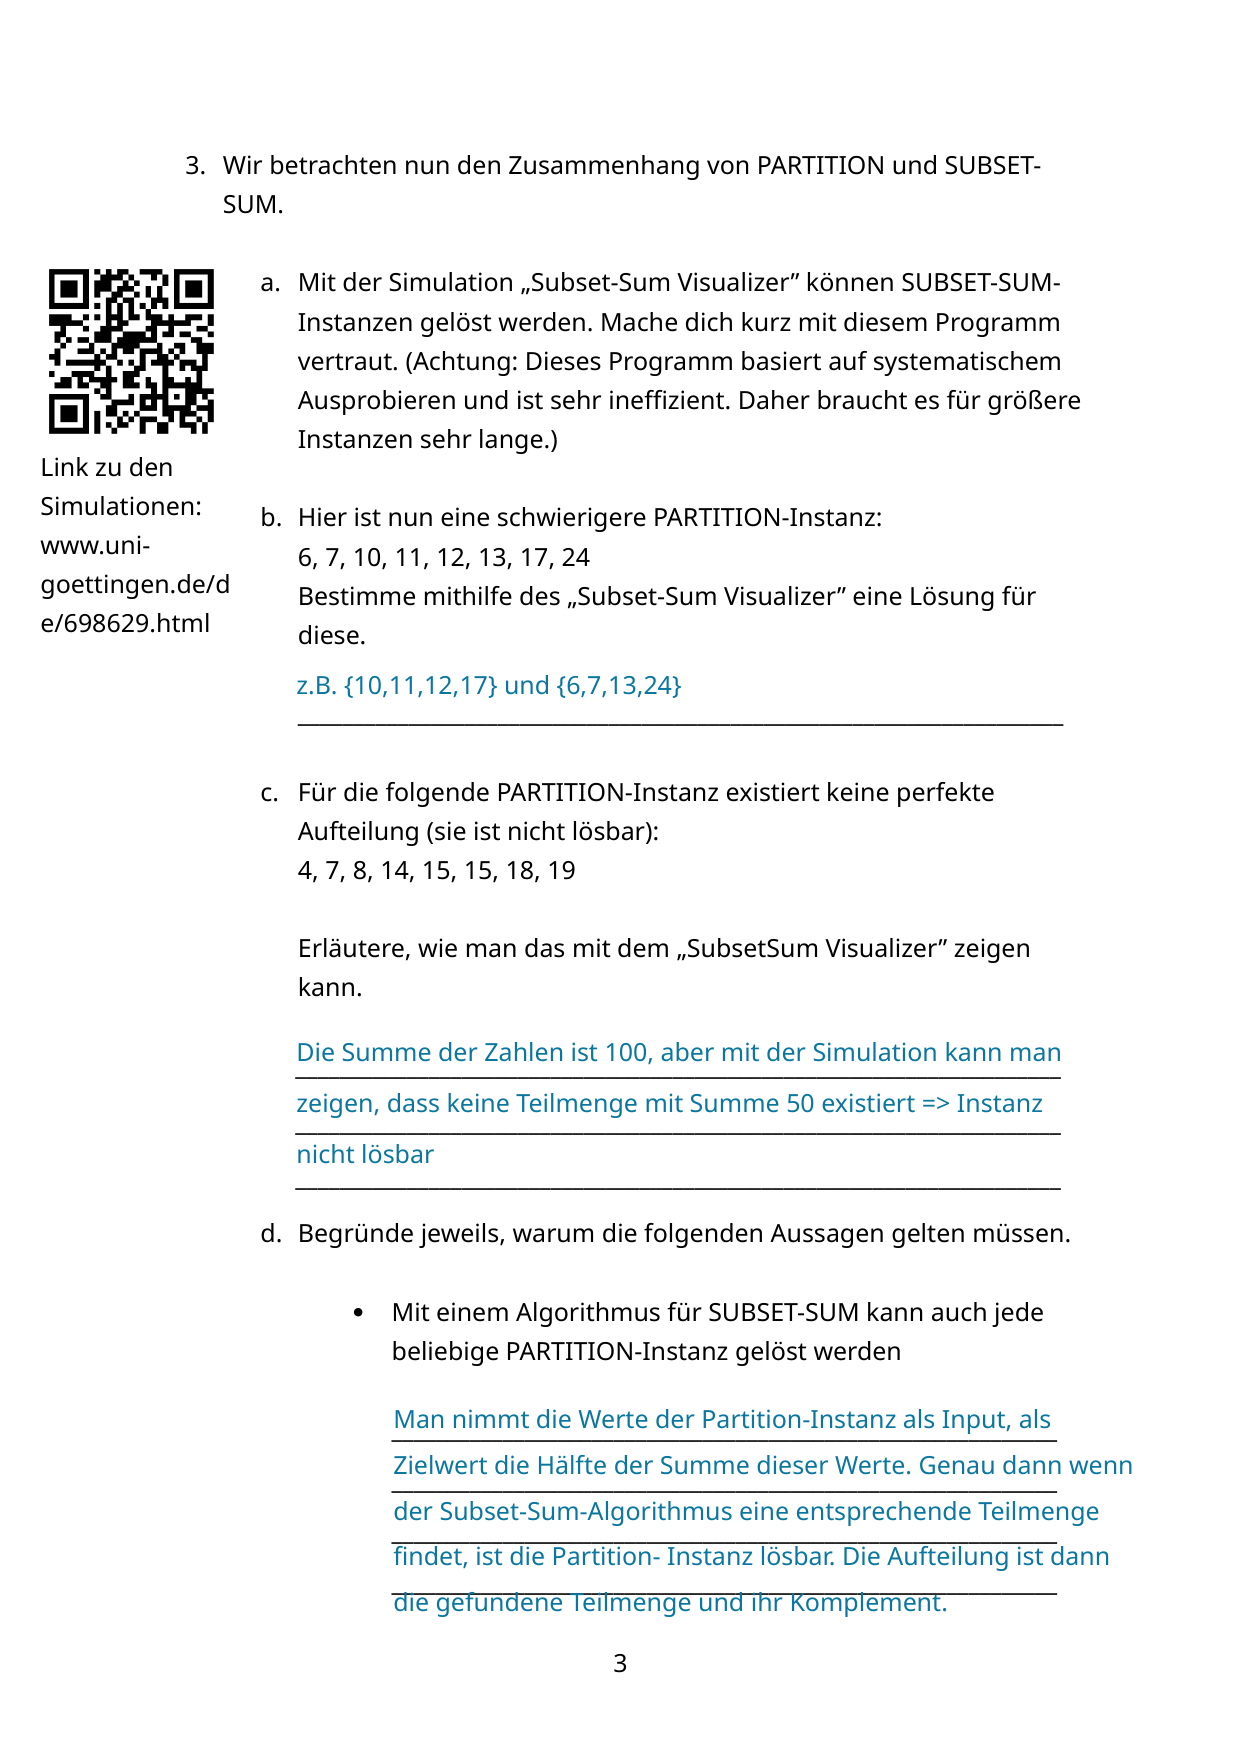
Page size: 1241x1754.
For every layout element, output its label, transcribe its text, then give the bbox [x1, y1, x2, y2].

text _____________________________________________________________________ [221, 1104, 1093, 1138]
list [391, 1514, 1093, 1548]
list Begründe jeweils, warum die folgenden Aussagen gelten müssen. [260, 1216, 1093, 1250]
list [391, 1565, 1093, 1599]
list ____________________________________________________________ [391, 1412, 1093, 1446]
list 4, 7, 8, 14, 15, 15, 18, 19 [298, 853, 1093, 887]
text _____________________________________________________________________ [221, 1160, 1093, 1194]
list _____________________________________________________________________ [298, 696, 1093, 730]
list _____________________________________________________________________ [295, 1048, 1093, 1082]
list Mit der Simulation „Subset-Sum Visualizer” können SUBSET-SUM-Instanzen gelöst werden. Mache dich kurz mit diesem Programm vertraut. (Achtung: Dieses Programm basiert auf systematischem Ausprobieren und ist sehr ineffizient. Daher braucht es für größere Instanzen sehr lange.) [260, 265, 1093, 456]
picture [43, 263, 219, 439]
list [391, 1463, 1093, 1497]
list Für die folgende PARTITION-Instanz existiert keine perfekte Aufteilung (sie ist nicht lösbar): [260, 774, 1093, 847]
list 6, 7, 10, 11, 12, 13, 17, 24 [298, 539, 1093, 573]
list Wir betrachten nun den Zusammenhang von PARTITION und SUBSET-SUM. [185, 148, 1093, 221]
list Hier ist nun eine schwierigere PARTITION-Instanz: [260, 500, 1093, 534]
list Bestimme mithilfe des „Subset-Sum Visualizer” eine Lösung für diese. [298, 578, 1093, 652]
list Mit einem Algorithmus für SUBSET-SUM kann auch jede beliebige PARTITION-Instanz gelöst werden [354, 1294, 1093, 1367]
list Erläutere, wie man das mit dem „SubsetSum Visualizer” zeigen kann. [298, 931, 1093, 1004]
